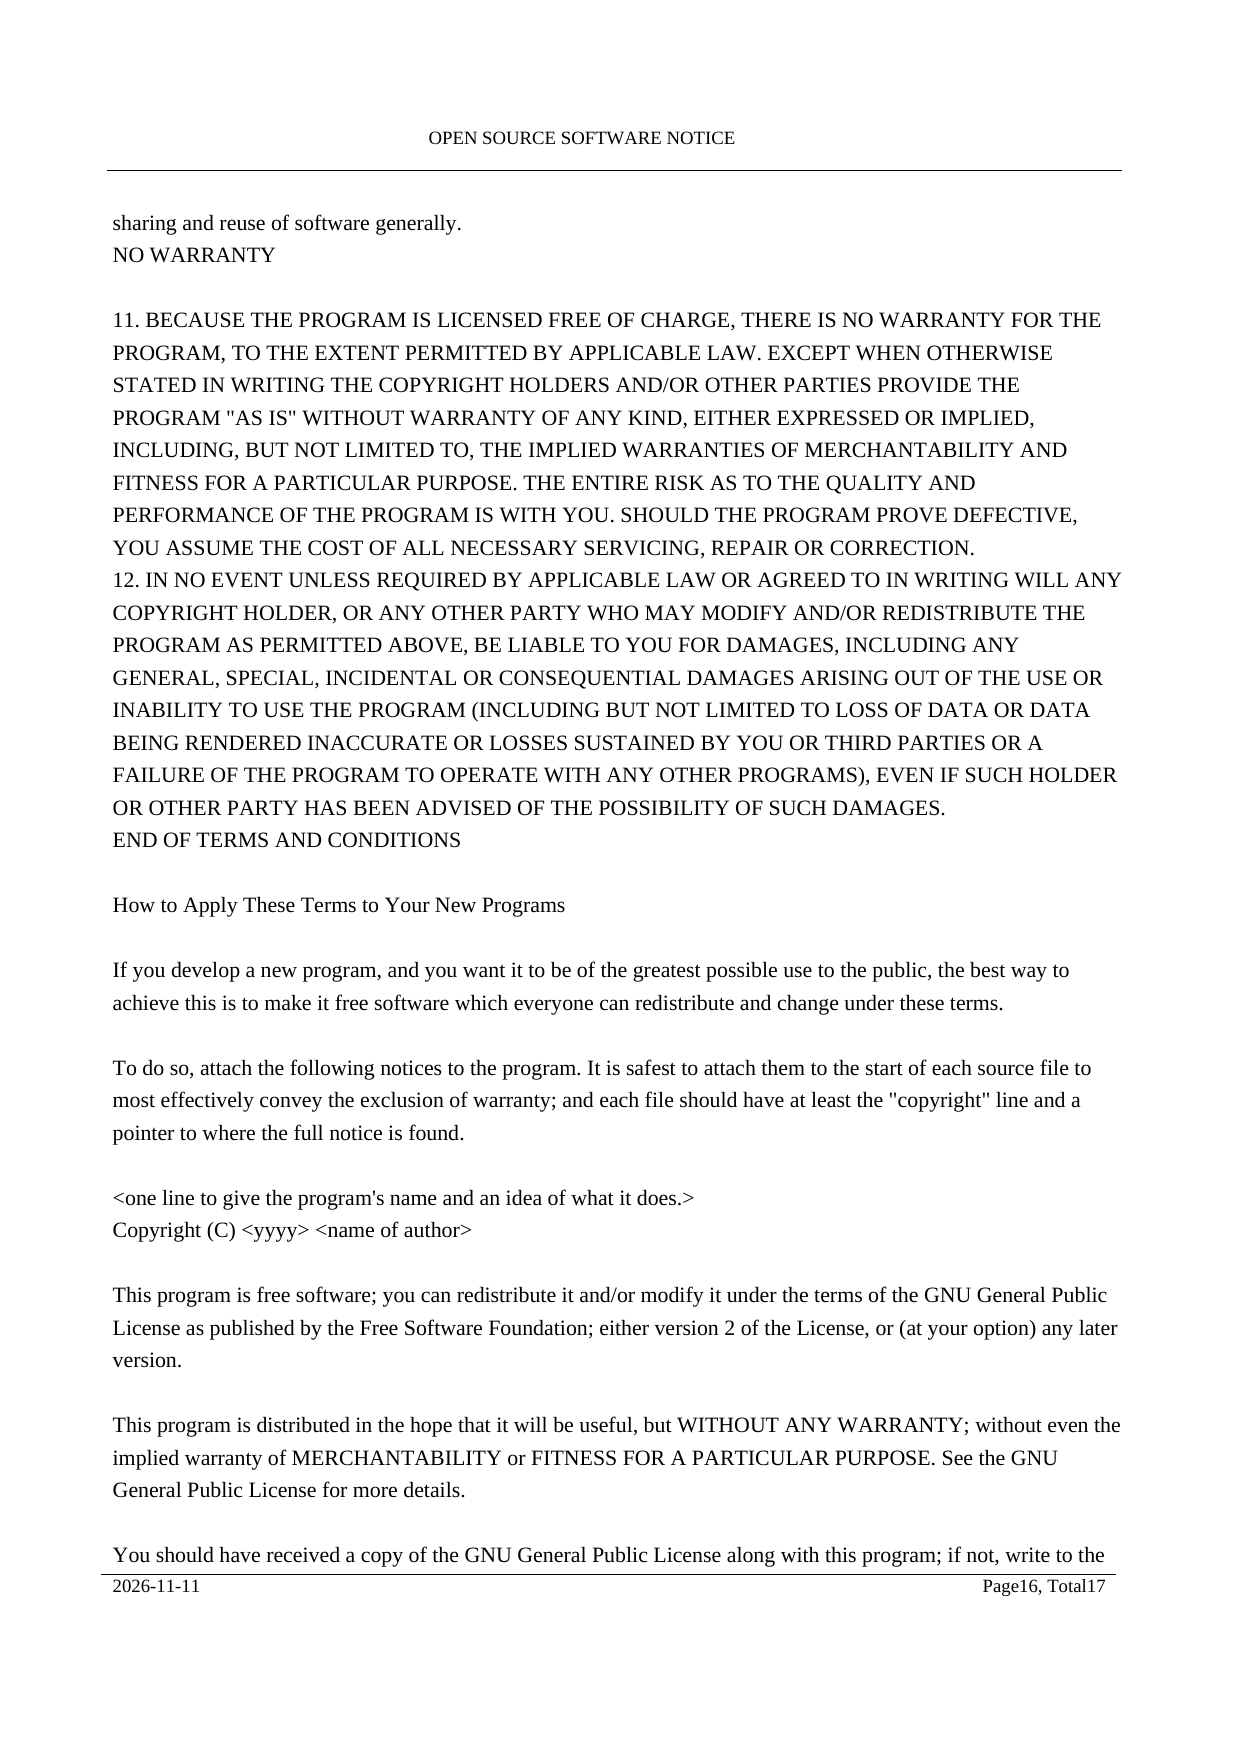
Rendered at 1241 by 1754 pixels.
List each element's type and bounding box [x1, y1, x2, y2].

text [112, 206, 1128, 1571]
